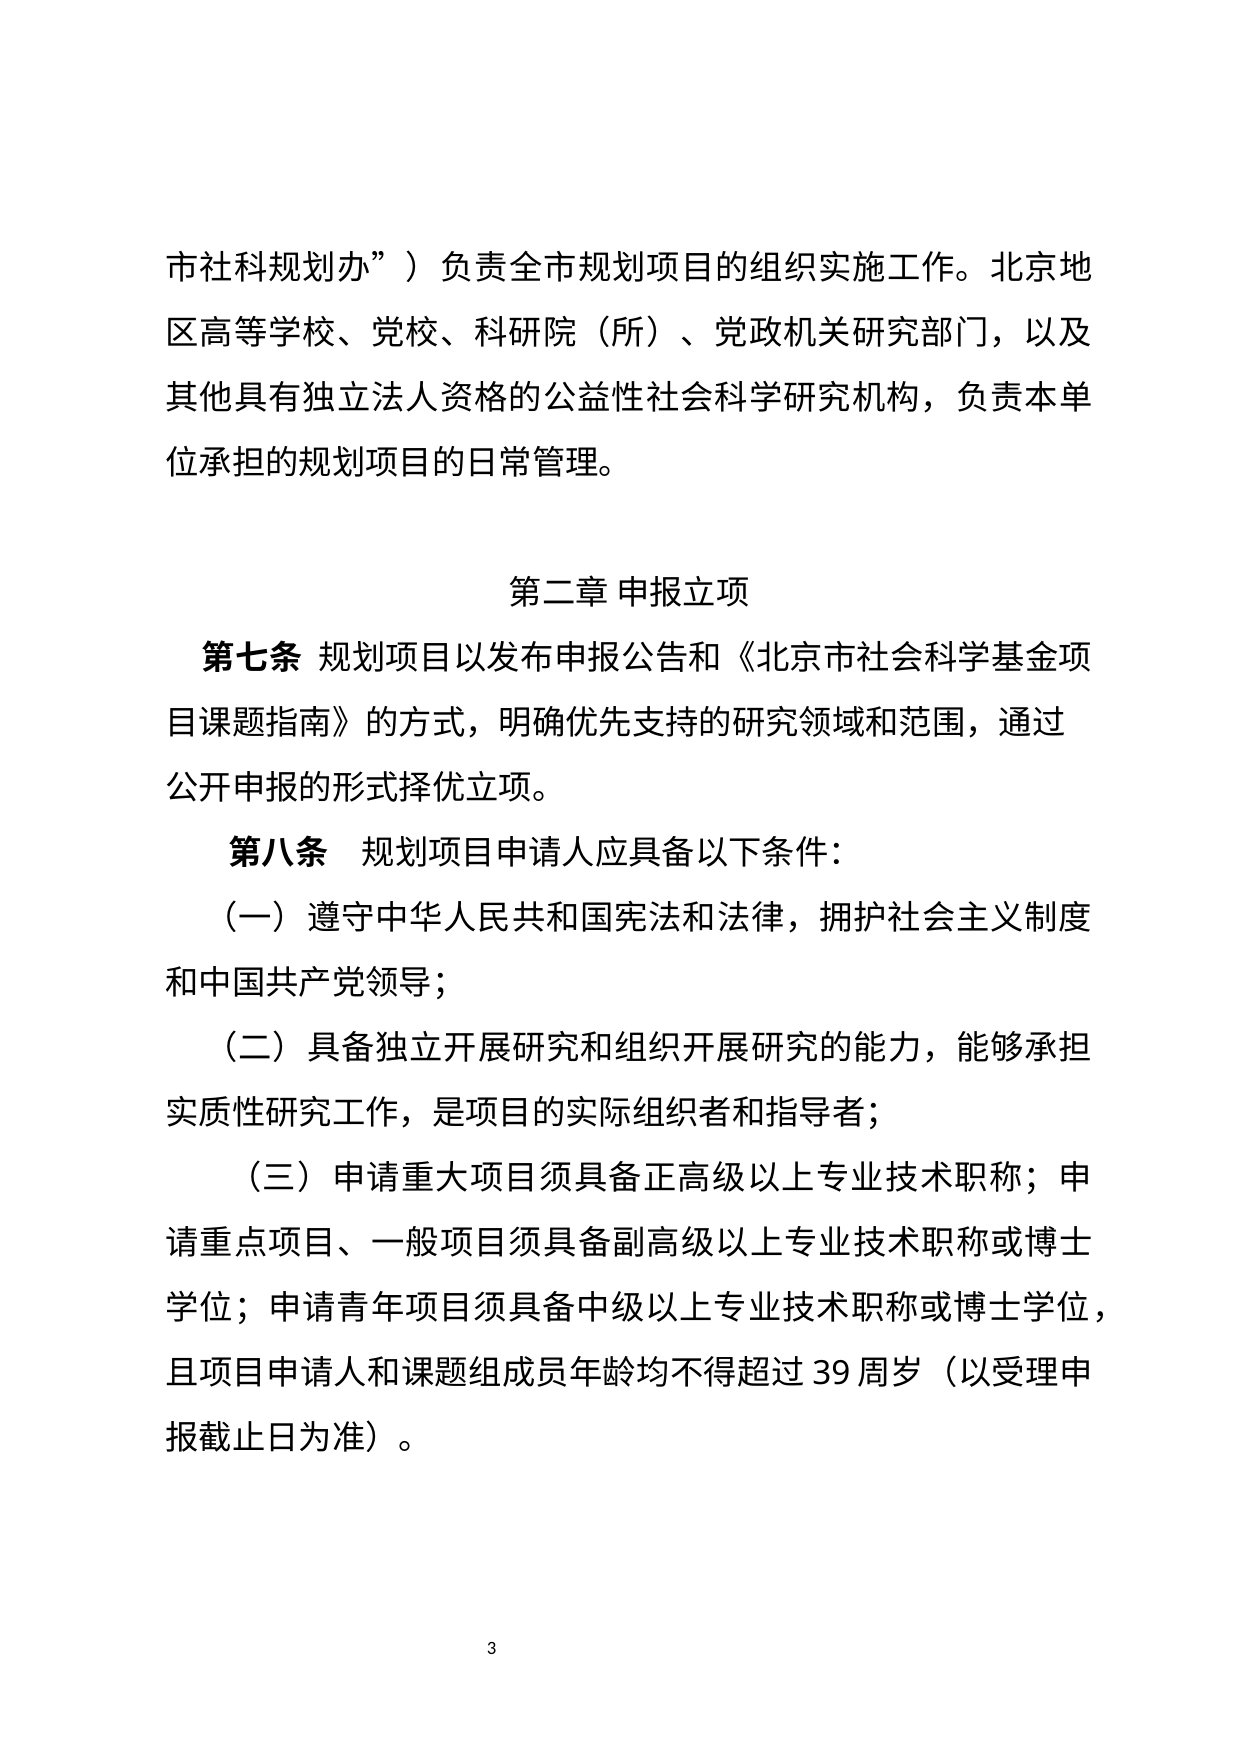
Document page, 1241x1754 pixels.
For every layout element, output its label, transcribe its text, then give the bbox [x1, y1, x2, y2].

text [165, 233, 1092, 493]
text 公开申报的形式择优立项。 [165, 753, 1092, 818]
text （二）具备独立开展研究和组织开展研究的能力，能够承担实质性研究工作，是项目的实际组织者和指导者； [165, 1013, 1092, 1143]
text （一）遵守中华人民共和国宪法和法律，拥护社会主义制度和中国共产党领导； [165, 883, 1092, 1013]
text 第八条 规划项目申请人应具备以下条件： [165, 818, 1092, 883]
list 第七条 规划项目以发布申报公告和《北京市社会科学基金项目课题指南》的方式，明确优先支持的研究领域和范围，通过 [165, 623, 1092, 753]
text （三）申请重大项目须具备正高级以上专业技术职称；申请重点项目、一般项目须具备副高级以上专业技术职称或博士学位；申请青年项目须具备中级以上专业技术职称或博士学位，且项目申请人和课题组成员年龄均不得超过39周岁（以受理申报截止日为准）。 [165, 1143, 1092, 1468]
list 申报立项 [165, 558, 1092, 623]
